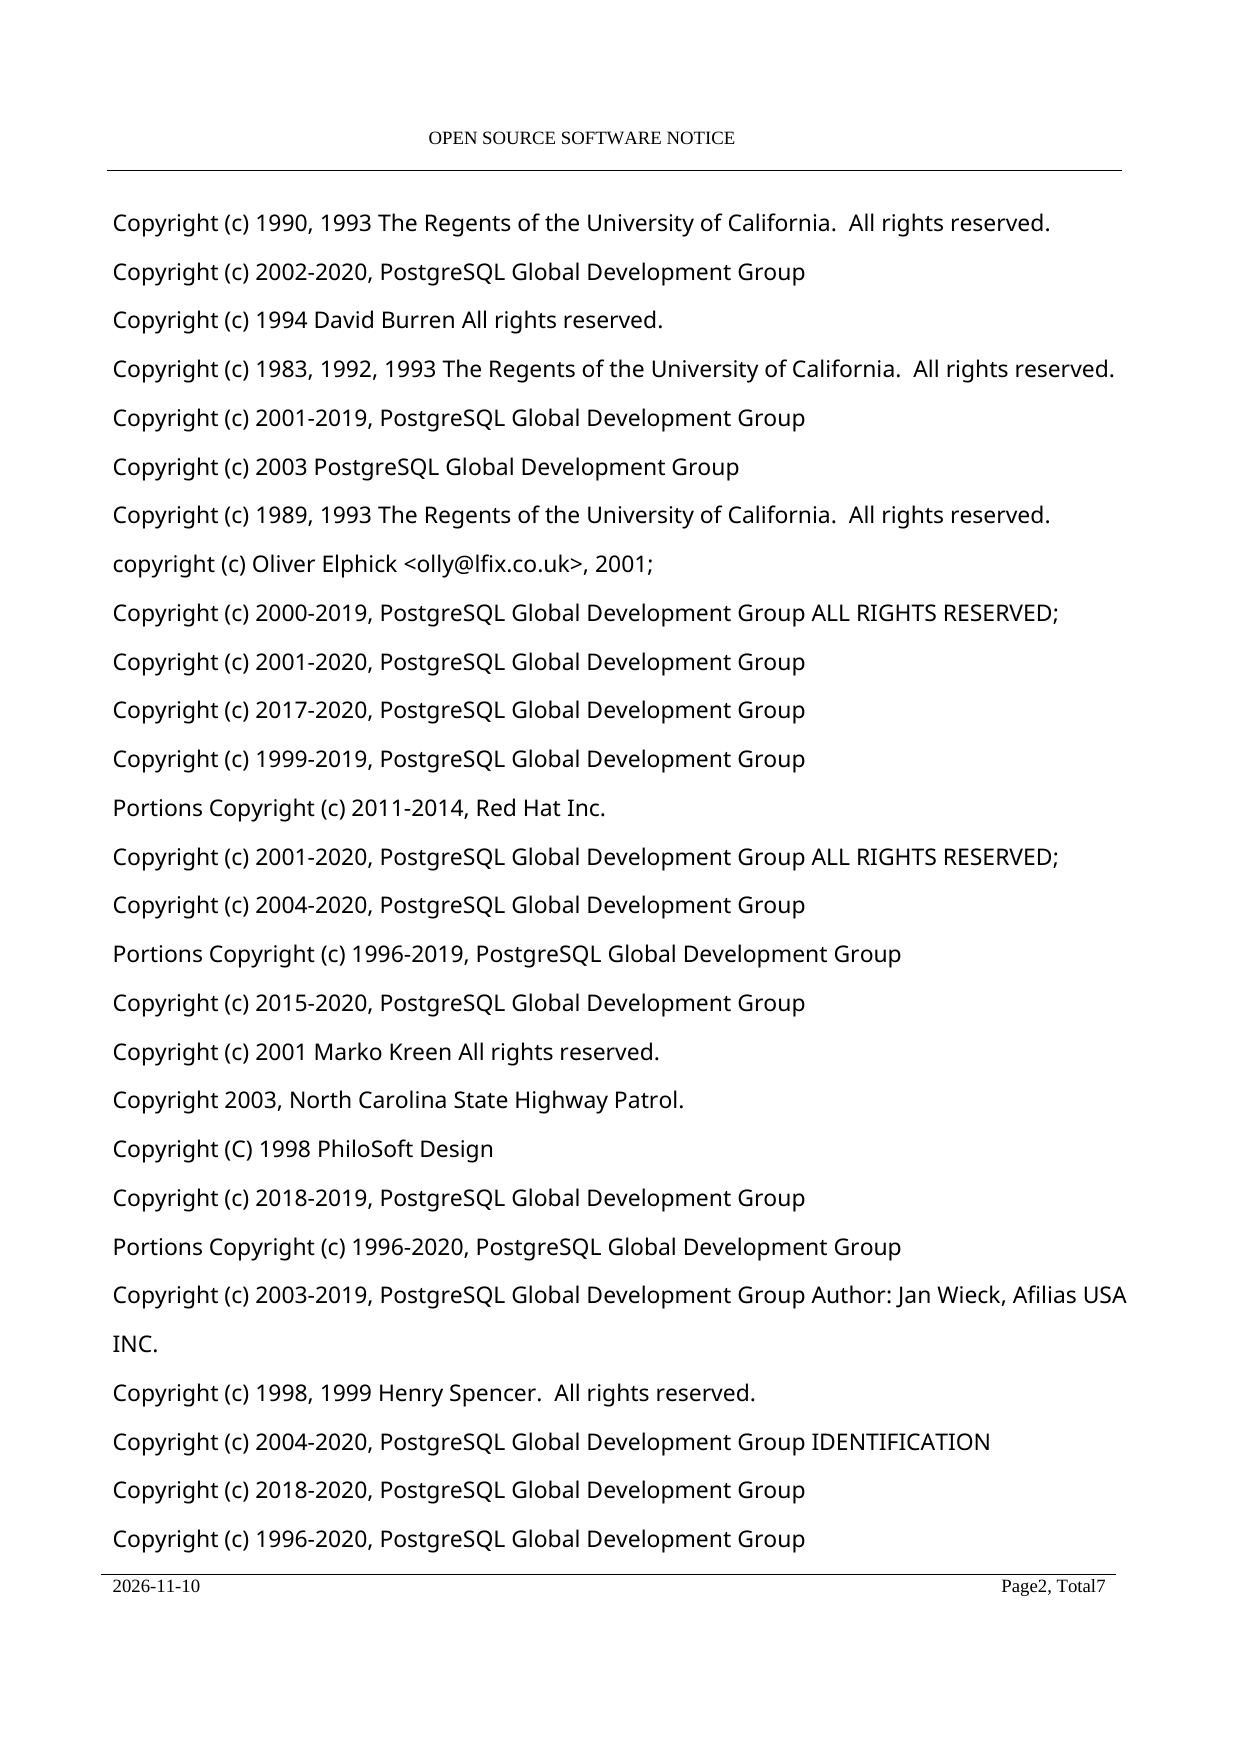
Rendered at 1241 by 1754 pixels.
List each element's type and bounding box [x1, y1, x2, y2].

text [112, 206, 1128, 1555]
